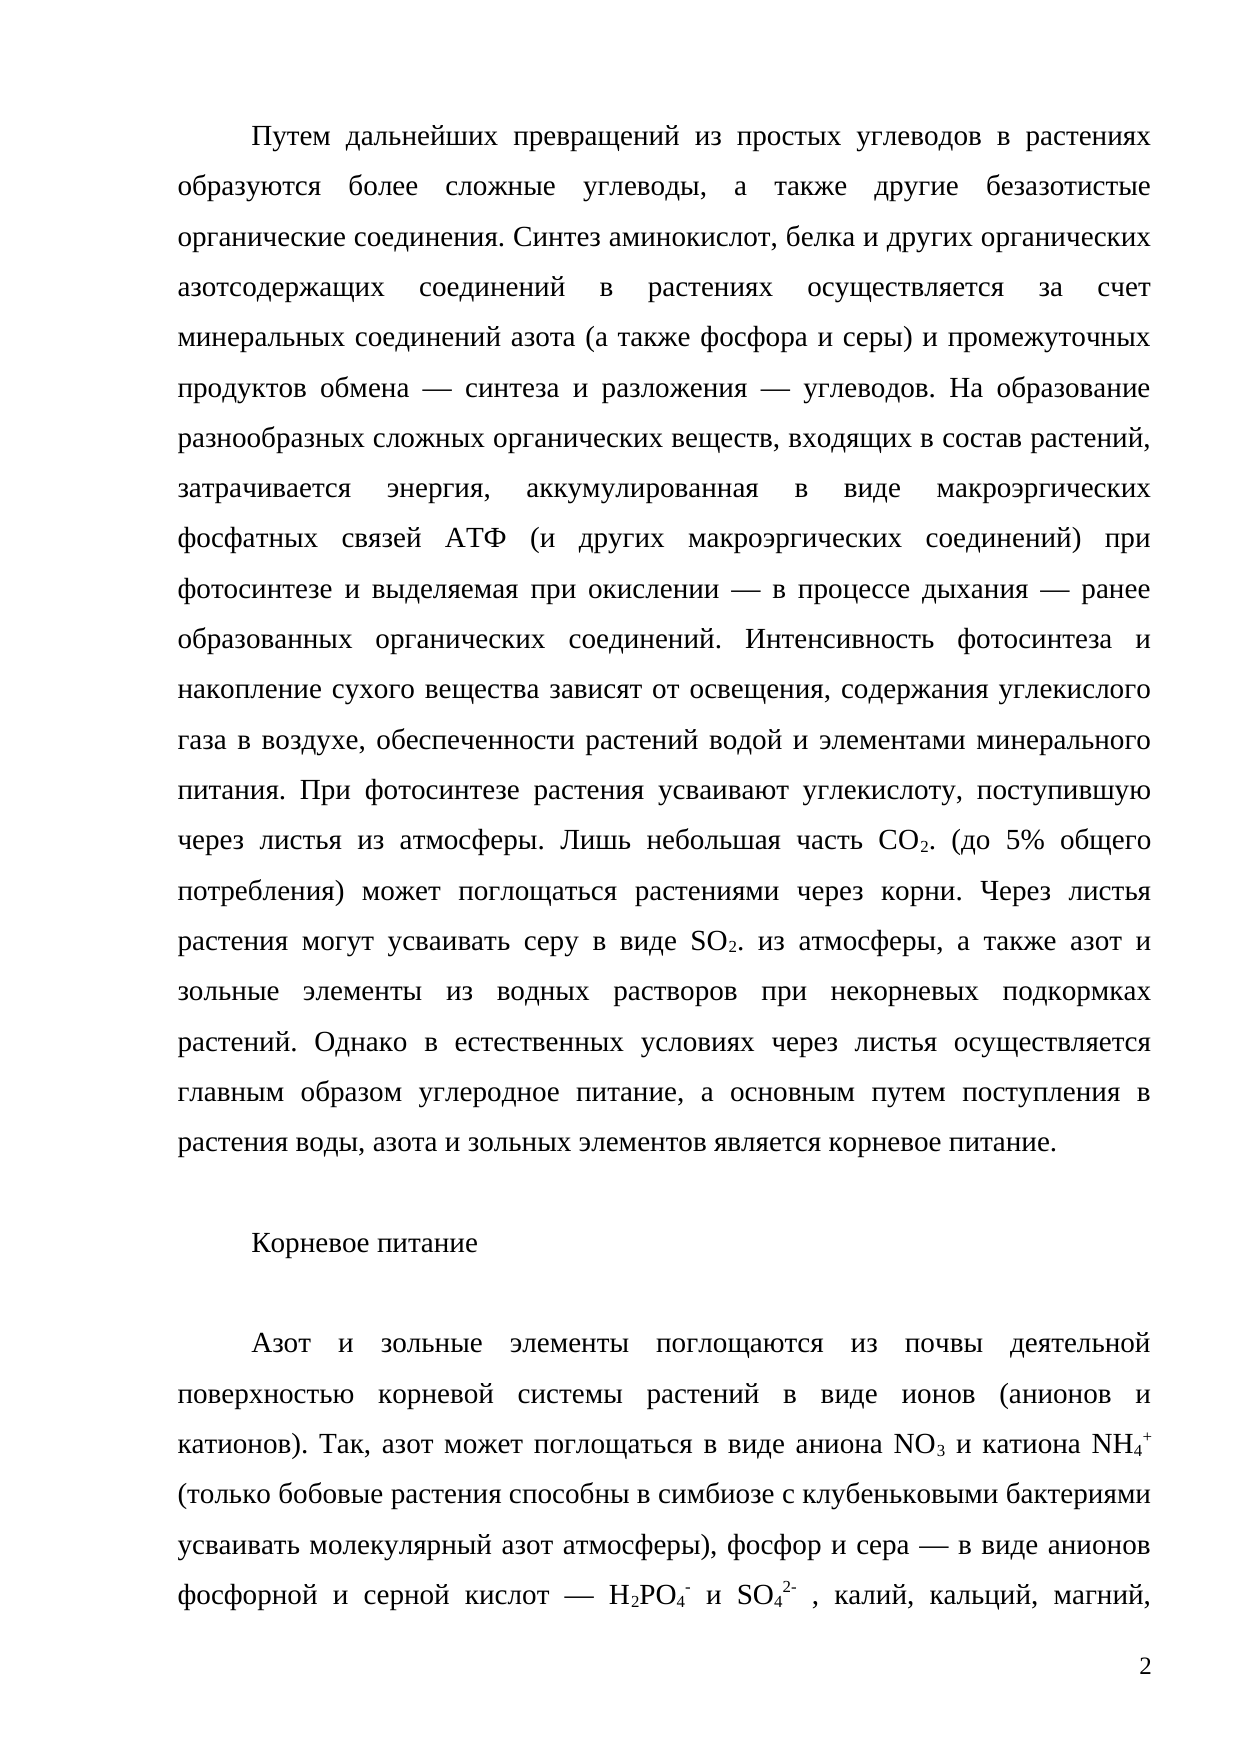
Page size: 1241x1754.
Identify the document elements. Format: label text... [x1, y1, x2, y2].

text Путем дальнейших превращений из простых углеводов в растениях образуются более сложные углеводы, а также другие безазотистые органические соединения. Синтез аминокислот, белка и других органических азотсодержащих соединений в растениях осуществляется за счет минеральных соединений азота (а также фосфора и серы) и промежуточных продуктов обмена — синтеза и разложения — углеводов. На образование разнообразных сложных органических веществ, входящих в состав растений, затрачивается энергия, аккумулированная в виде макроэргических фосфатных связей АТФ (и других макроэргических соединений) при фотосинтезе и выделяемая при окислении — в процессе дыхания — ранее образованных органических соединений. Интенсивность фотосинтеза и накопление сухого вещества зависят от освещения, содержания углекислого газа в воздухе, обеспеченности растений водой и элементами минерального питания. При фотосинтезе растения усваивают углекислоту, поступившую через листья из атмосферы. Лишь небольшая часть СО2. (до 5% общего потребления) может поглощаться растениями через корни. Через листья растения могут усваивать серу в виде SО2. из атмосферы, а также азот и зольные элементы из водных растворов при некорневых подкормках растений. Однако в естественных условиях через листья осуществляется главным образом углеродное питание, а основным путем поступления в растения воды, азота и зольных элементов является корневое питание. [177, 118, 1152, 1158]
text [177, 1326, 1152, 1611]
text Корневое питание [177, 1225, 1152, 1258]
